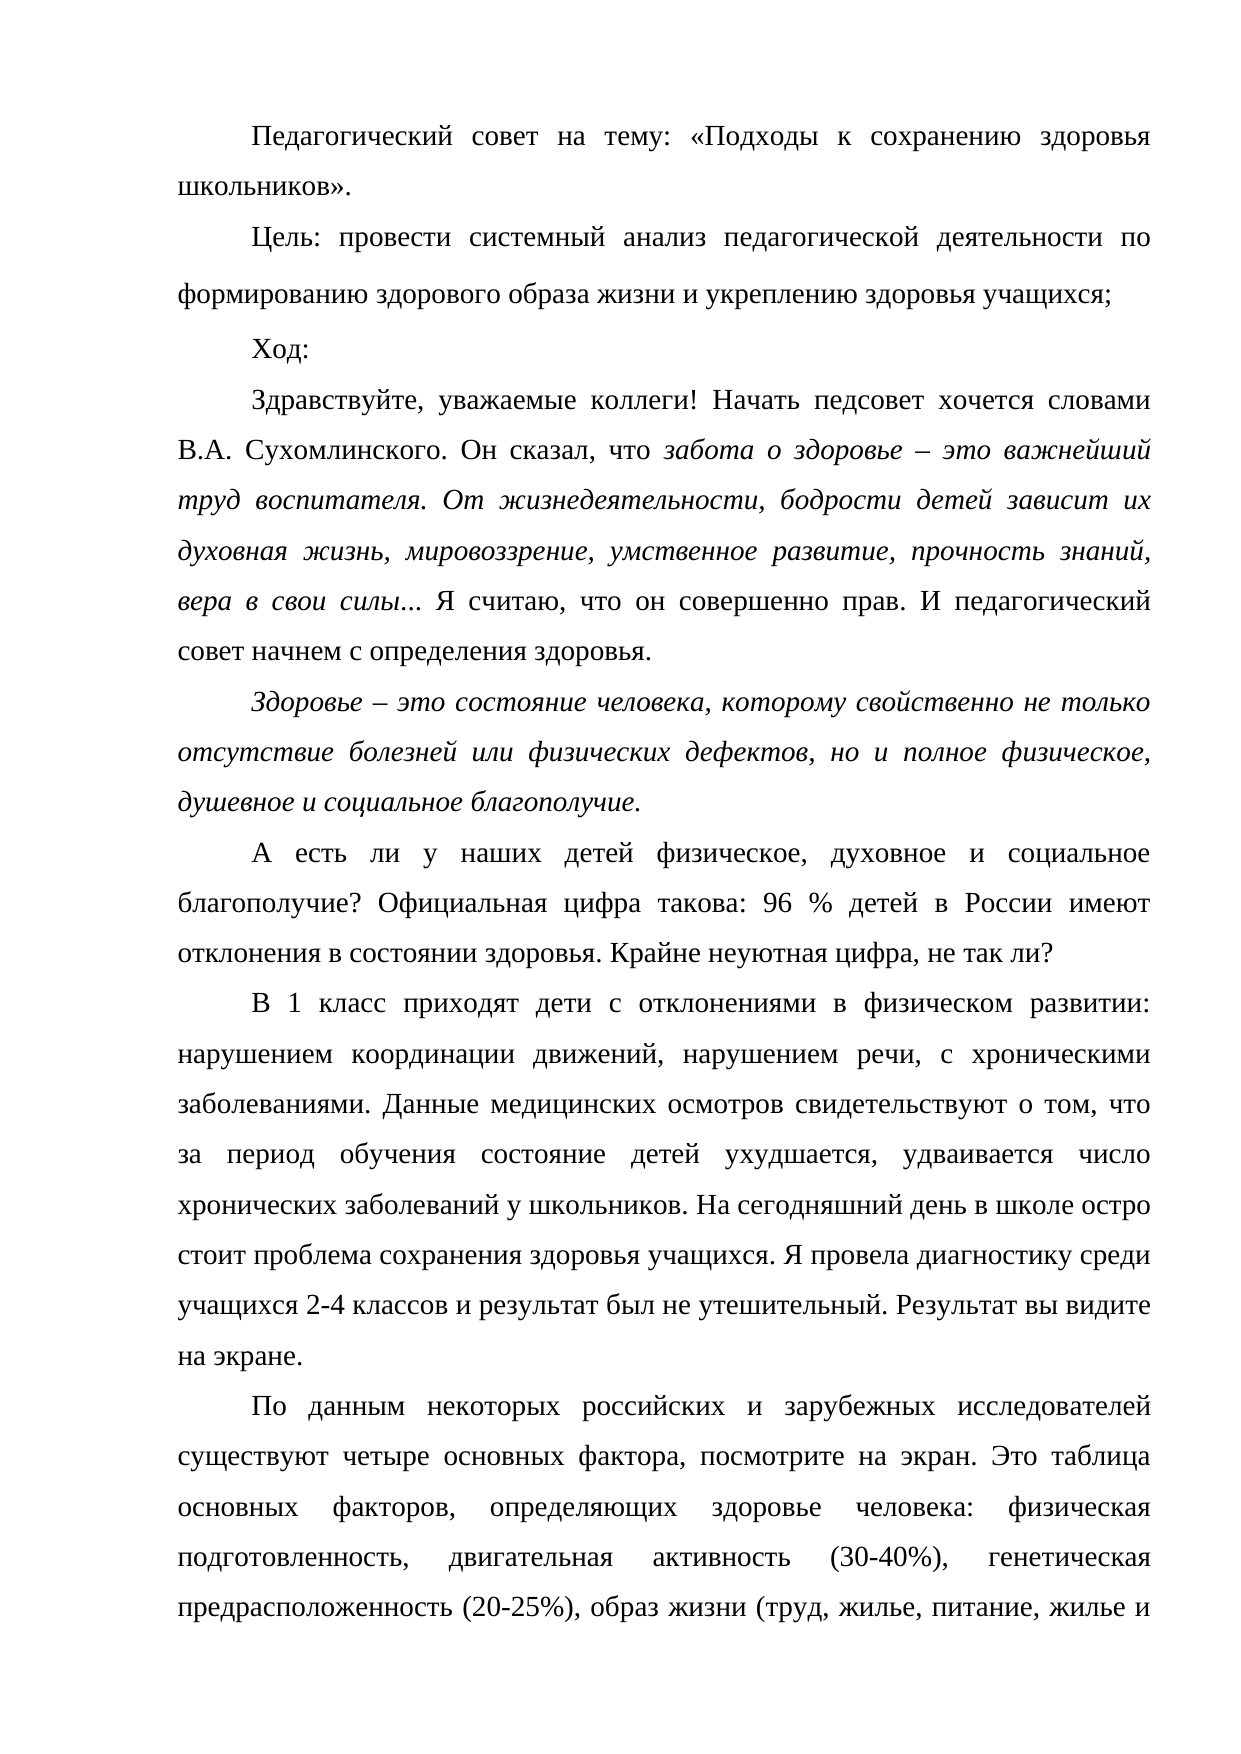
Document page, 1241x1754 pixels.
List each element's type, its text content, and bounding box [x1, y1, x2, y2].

text Педагогический совет на тему: «Подходы к сохранению здоровья школьников». [177, 118, 1152, 202]
text А есть ли у наших детей физическое, духовное и социальное благополучие? Официальная цифра такова: 96 % детей в России имеют отклонения в состоянии здоровья. Крайне неуютная цифра, не так ли? [177, 835, 1152, 969]
text В 1 класс приходят дети с отклонениями в физическом развитии: нарушением координации движений, нарушением речи, с хроническими заболеваниями. Данные медицинских осмотров свидетельствуют о том, что за период обучения состояние детей ухудшается, удваивается число хронических заболеваний у школьников. На сегодняшний день в школе остро стоит проблема сохранения здоровья учащихся. Я провела диагностику среди учащихся 2-4 классов и результат был не утешительный. Результат вы видите на экране. [177, 986, 1152, 1371]
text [177, 1388, 1152, 1623]
text Здоровье – это состояние человека, которому свойственно не только отсутствие болезней или физических дефектов, но и полное физическое, душевное и социальное благополучие. [177, 684, 1152, 818]
text Цель: провести системный анализ педагогической деятельности по формированию здорового образа жизни и укреплению здоровья учащихся; [177, 219, 1152, 312]
text Ход: [177, 332, 1152, 365]
text Здравствуйте, уважаемые коллеги! Начать педсовет хочется словами В.А. Сухомлинского. Он сказал, что забота о здоровье – это важнейший труд воспитателя. От жизнедеятельности, бодрости детей зависит их духовная жизнь, мировоззрение, умственное развитие, прочность знаний, вера в свои силы... Я считаю, что он совершенно прав. И педагогический совет начнем с определения здоровья. [177, 382, 1152, 667]
